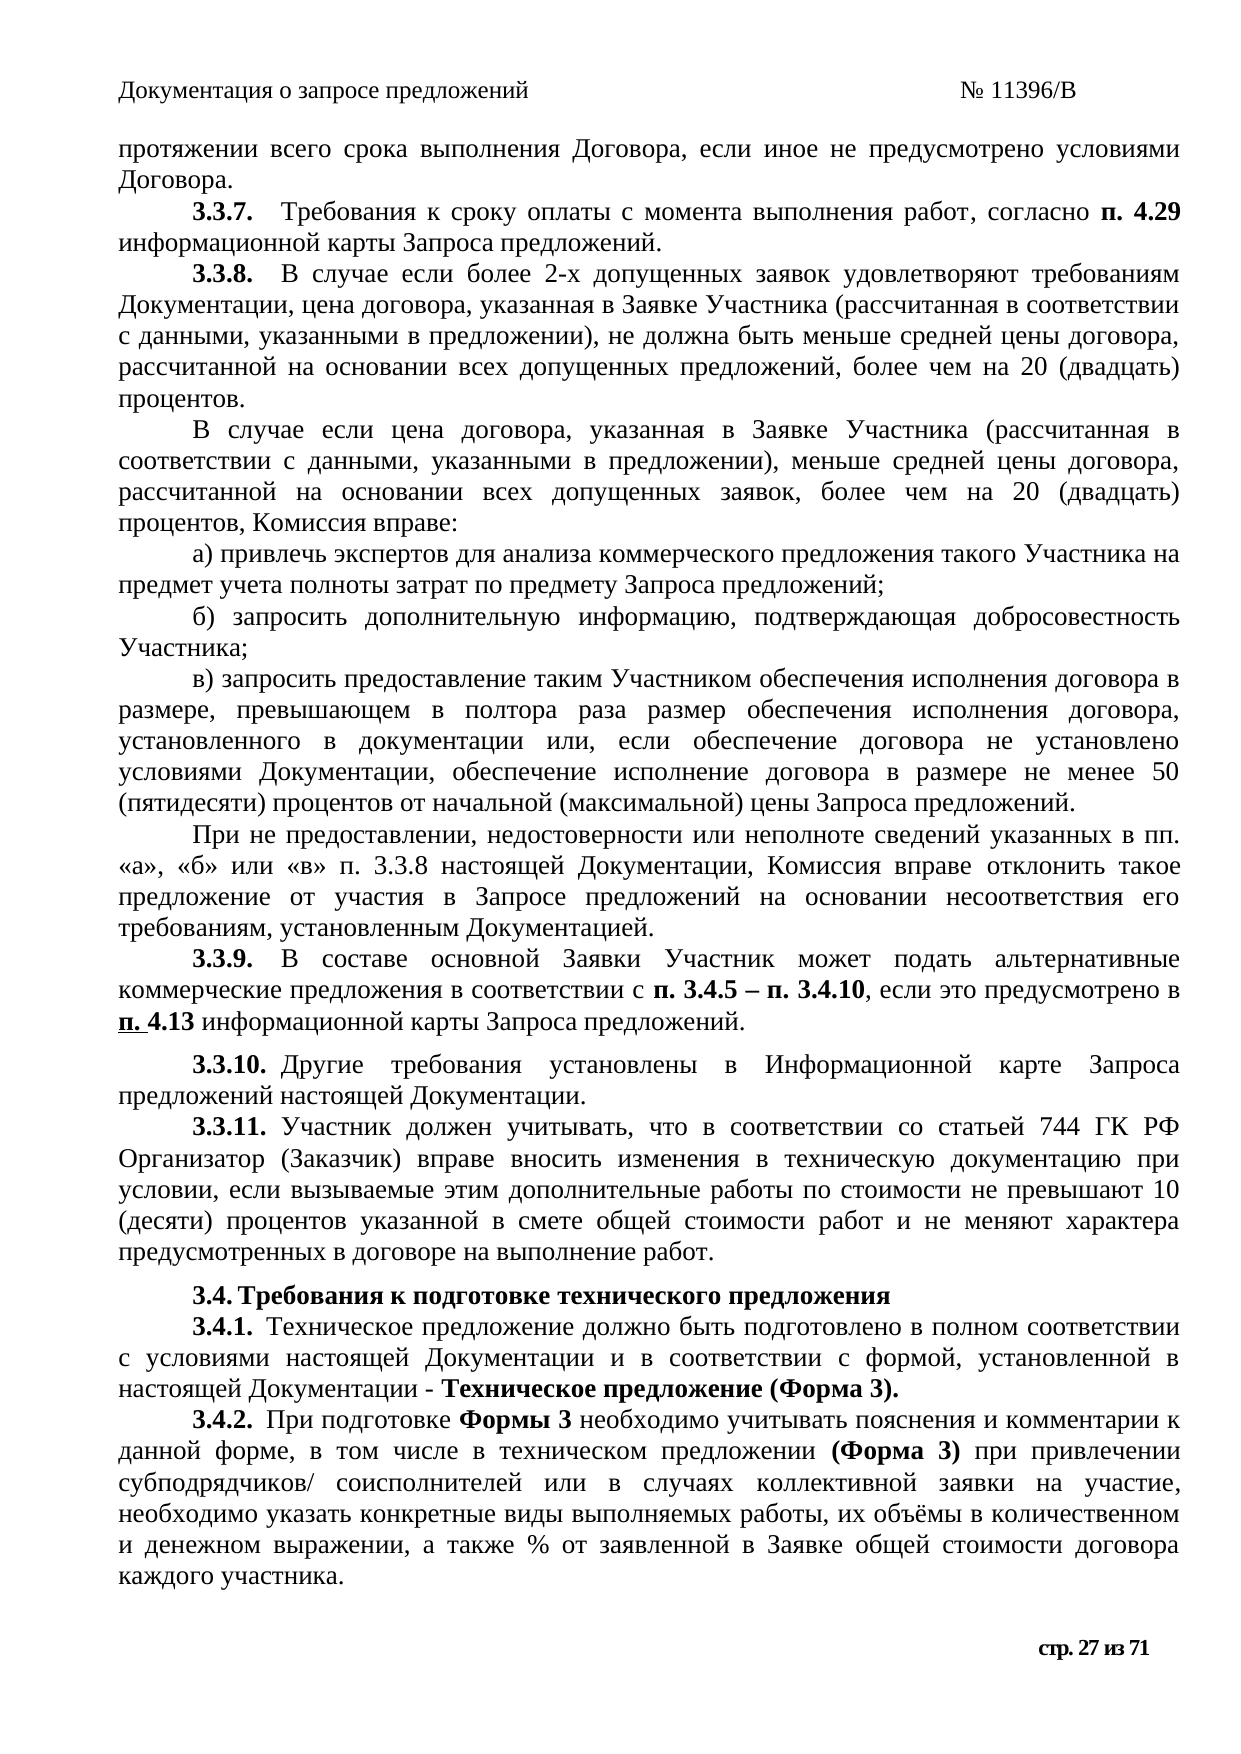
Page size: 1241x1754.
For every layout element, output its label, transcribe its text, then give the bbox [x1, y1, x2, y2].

list Требования к сроку оплаты с момента выполнения работ, согласно п. 4.29 информационной карты Запроса предложений. [118, 195, 1181, 257]
subtitle Требования к подготовке технического предложения [118, 1279, 1181, 1310]
list В случае если цена договора, указанная в Заявке Участника (рассчитанная в соответствии с данными, указанными в предложении), меньше средней цены договора, рассчитанной на основании всех допущенных заявок, более чем на 20 (двадцать) процентов, Комиссия вправе: [118, 413, 1181, 537]
text Участник должен учитывать, что в соответствии со статьей 744 ГК РФ Организатор (Заказчик) вправе вносить изменения в техническую документацию при условии, если вызываемые этим дополнительные работы по стоимости не превышают 10 (десяти) процентов указанной в смете общей стоимости работ и не меняют характера предусмотренных в договоре на выполнение работ. [118, 1111, 1181, 1266]
list а) привлечь экспертов для анализа коммерческого предложения такого Участника на предмет учета полноты затрат по предмету Запроса предложений; [118, 537, 1181, 600]
list б) запросить дополнительную информацию, подтверждающая добросовестность Участника; [118, 600, 1181, 662]
list Техническое предложение должно быть подготовлено в полном соответствии с условиями настоящей Документации и в соответствии с формой, установленной в настоящей Документации - Техническое предложение (Форма 3). [118, 1310, 1181, 1403]
text В составе основной Заявки Участник может подать альтернативные коммерческие предложения в соответствии с п. 3.4.5 – п. 3.4.10, если это предусмотрено в п. 4.13 информационной карты Запроса предложений. [118, 942, 1181, 1036]
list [118, 132, 1181, 195]
list в) запросить предоставление таким Участником обеспечения исполнения договора в размере, превышающем в полтора раза размер обеспечения исполнения договора, установленного в документации или, если обеспечение договора не установлено условиями Документации, обеспечение исполнение договора в размере не менее 50 (пятидесяти) процентов от начальной (максимальной) цены Запроса предложений. [118, 662, 1181, 818]
list Другие требования установлены в Информационной карте Запроса предложений настоящей Документации. [118, 1048, 1181, 1111]
list При подготовке Формы 3 необходимо учитывать пояснения и комментарии к данной форме, в том числе в техническом предложении (Форма 3) при привлечении субподрядчиков/ соисполнителей или в случаях коллективной заявки на участие, необходимо указать конкретные виды выполняемых работы, их объёмы в количественном и денежном выражении, а также % от заявленной в Заявке общей стоимости договора каждого участника. [118, 1403, 1181, 1590]
list При не предоставлении, недостоверности или неполноте сведений указанных в пп. «а», «б» или «в» п. 3.3.8 настоящей Документации, Комиссия вправе отклонить такое предложение от участия в Запросе предложений на основании несоответствия его требованиям, установленным Документацией. [118, 818, 1181, 942]
list В случае если более 2-х допущенных заявок удовлетворяют требованиям Документации, цена договора, указанная в Заявке Участника (рассчитанная в соответствии с данными, указанными в предложении), не должна быть меньше средней цены договора, рассчитанной на основании всех допущенных предложений, более чем на 20 (двадцать) процентов. [118, 257, 1181, 413]
